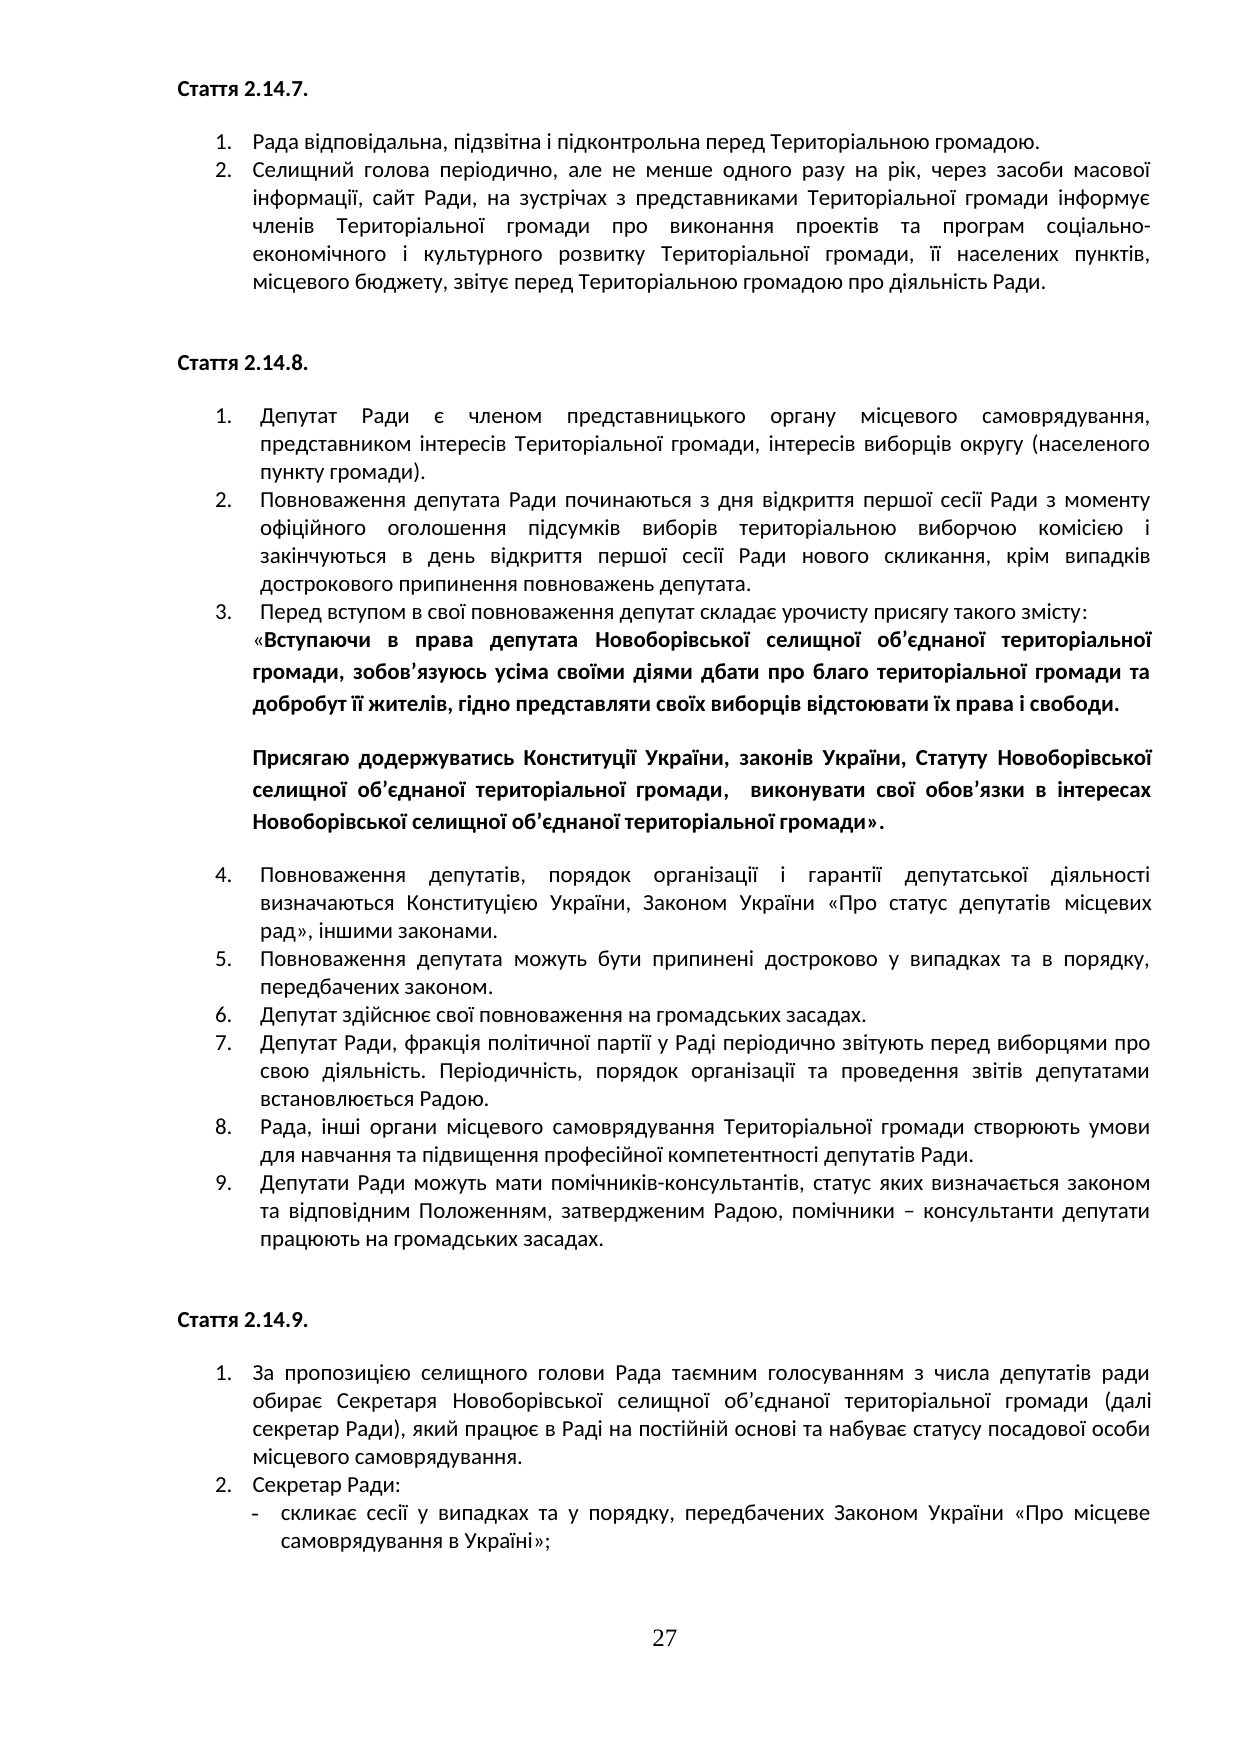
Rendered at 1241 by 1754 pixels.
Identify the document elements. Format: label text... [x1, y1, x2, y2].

list Секретар Ради: [215, 1470, 1152, 1498]
list Депутати Ради можуть мати помічників-консультантів, статус яких визначається законом та відповідним Положенням, затвердженим Радою, помічники – консультанти депутати працюють на громадських засадах. [215, 1168, 1152, 1252]
text «Вступаючи в права депутата Новоборівської селищної об’єднаної територіальної громади, зобов’язуюсь усіма своїми діями дбати про благо територіальної громади та добробут її жителів, гідно представляти своїх виборців відстоювати їх права і свободи. [252, 625, 1152, 718]
text Стаття 2.14.8. [177, 348, 1152, 376]
text Стаття 2.14.9. [177, 1305, 1152, 1333]
list Депутат Ради, фракція політичної партії у Раді періодично звітують перед виборцями про свою діяльність. Періодичність, порядок організації та проведення звітів депутатами встановлюється Радою. [215, 1028, 1152, 1112]
list Депутат Ради є членом представницького органу місцевого самоврядування, представником інтересів Територіальної громади, інтересів виборців округу (населеного пункту громади). [215, 401, 1152, 485]
text Присягаю додержуватись Конституції України, законів України, Статуту Новоборівської селищної об’єднаної територіальної громади, виконувати свої обов’язки в інтересах Новоборівської селищної об’єднаної територіальної громади». [252, 743, 1152, 835]
list скликає сесії у випадках та у порядку, передбачених Законом України «Про місцеве самоврядування в Україні»; [251, 1498, 1152, 1554]
list Рада, інші органи місцевого самоврядування Територіальної громади створюють умови для навчання та підвищення професійної компетентності депутатів Ради. [215, 1112, 1152, 1168]
list Повноваження депутата Ради починаються з дня відкриття першої сесії Ради з моменту офіційного оголошення підсумків виборів територіальною виборчою комісією і закінчуються в день відкриття першої сесії Ради нового скликання, крім випадків дострокового припинення повноважень депутата. [215, 485, 1152, 597]
list Повноваження депутатів, порядок організації і гарантії депутатської діяльності визначаються Конституцією України, Законом України «Про статус депутатів місцевих рад», іншими законами. [215, 860, 1152, 944]
list Повноваження депутата можуть бути припинені достроково у випадках та в порядку, передбачених законом. [215, 944, 1152, 1000]
list Селищний голова періодично, але не менше одного разу на рік, через засоби масової інформації, сайт Ради, на зустрічах з представниками Територіальної громади інформує членів Територіальної громади про виконання проектів та програм соціально-економічного і культурного розвитку Територіальної громади, її населених пунктів, місцевого бюджету, звітує перед Територіальною громадою про діяльність Ради. [215, 155, 1152, 295]
text Стаття 2.14.7. [177, 74, 1152, 102]
list Перед вступом в свої повноваження депутат складає урочисту присягу такого змісту: [215, 597, 1152, 625]
list Депутат здійснює свої повноваження на громадських засадах. [215, 1000, 1152, 1028]
list Рада відповідальна, підзвітна і підконтрольна перед Територіальною громадою. [215, 127, 1152, 155]
list За пропозицією селищного голови Рада таємним голосуванням з числа депутатів ради обирає Секретаря Новоборівської селищної об’єднаної територіальної громади (далі секретар Ради), який працює в Раді на постійній основі та набуває статусу посадової особи місцевого самоврядування. [215, 1358, 1152, 1470]
